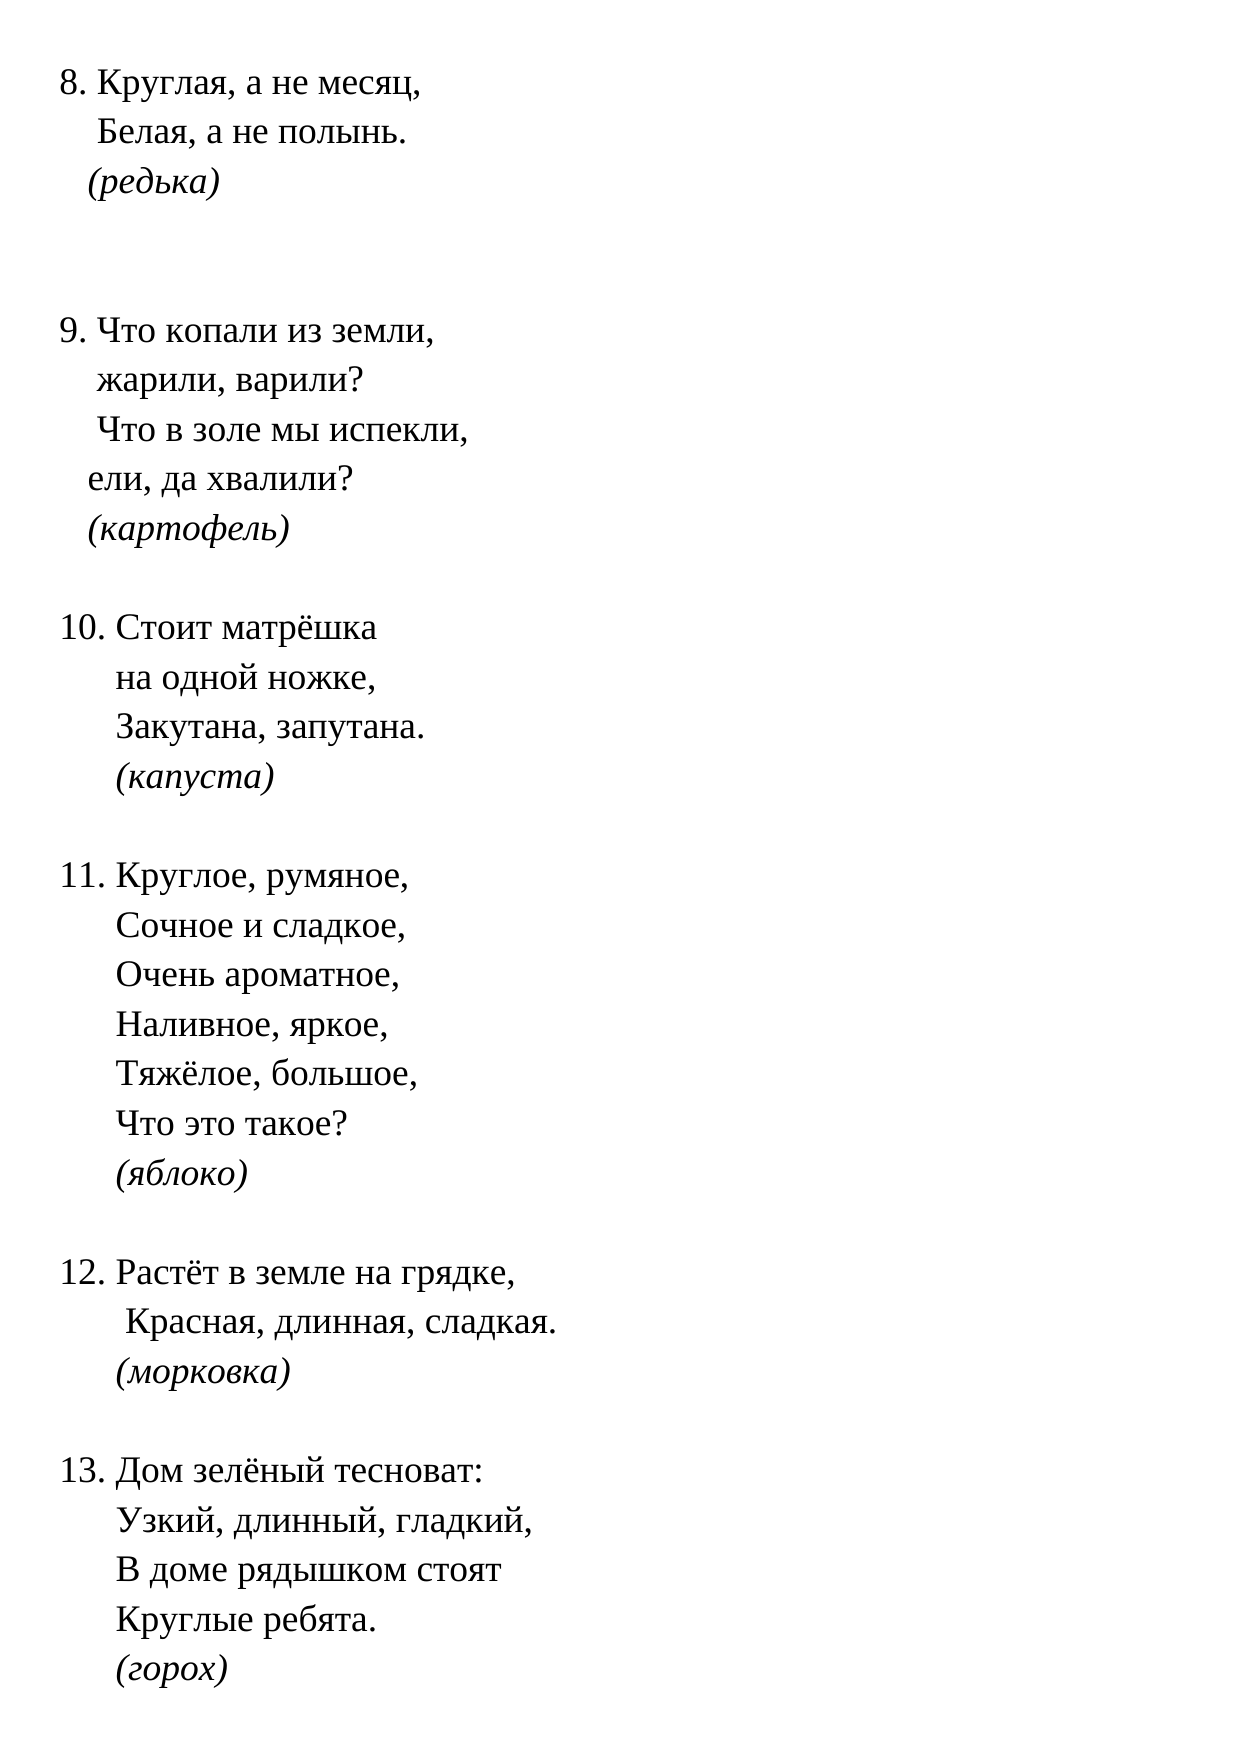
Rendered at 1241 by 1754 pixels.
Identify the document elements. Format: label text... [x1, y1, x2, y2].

text ели, да хвалили? [59, 456, 1181, 499]
text Тяжёлое, большое, [59, 1051, 1181, 1094]
text 11. Круглое, румяное, [59, 852, 1181, 896]
text Сочное и сладкое, [59, 902, 1181, 945]
text (капуста) [59, 753, 1181, 796]
text 10. Стоит матрёшка [59, 604, 1181, 648]
text Красная, длинная, сладкая. [59, 1299, 1181, 1342]
text (морковка) [59, 1348, 1181, 1391]
text Белая, а не полынь. [59, 109, 1181, 152]
text 8. Круглая, а не месяц, [59, 59, 1181, 102]
text (картофель) [59, 505, 1181, 548]
text Очень ароматное, [59, 952, 1181, 995]
text (редька) [59, 158, 1181, 201]
text Круглые ребята. [59, 1596, 1181, 1639]
text (горох) [59, 1646, 1181, 1689]
text 13. Дом зелёный тесноват: [59, 1447, 1181, 1491]
text (яблоко) [59, 1150, 1181, 1193]
text Узкий, длинный, гладкий, [59, 1497, 1181, 1540]
text 12. Растёт в земле на грядке, [59, 1249, 1181, 1292]
text Закутана, запутана. [59, 704, 1181, 747]
text Что это такое? [59, 1100, 1181, 1143]
text Наливное, яркое, [59, 1001, 1181, 1044]
text жарили, варили? [59, 357, 1181, 400]
text Что в золе мы испекли, [59, 406, 1181, 449]
text на одной ножке, [59, 654, 1181, 697]
text В доме рядышком стоят [59, 1547, 1181, 1590]
text 9. Что копали из земли, [59, 307, 1181, 350]
